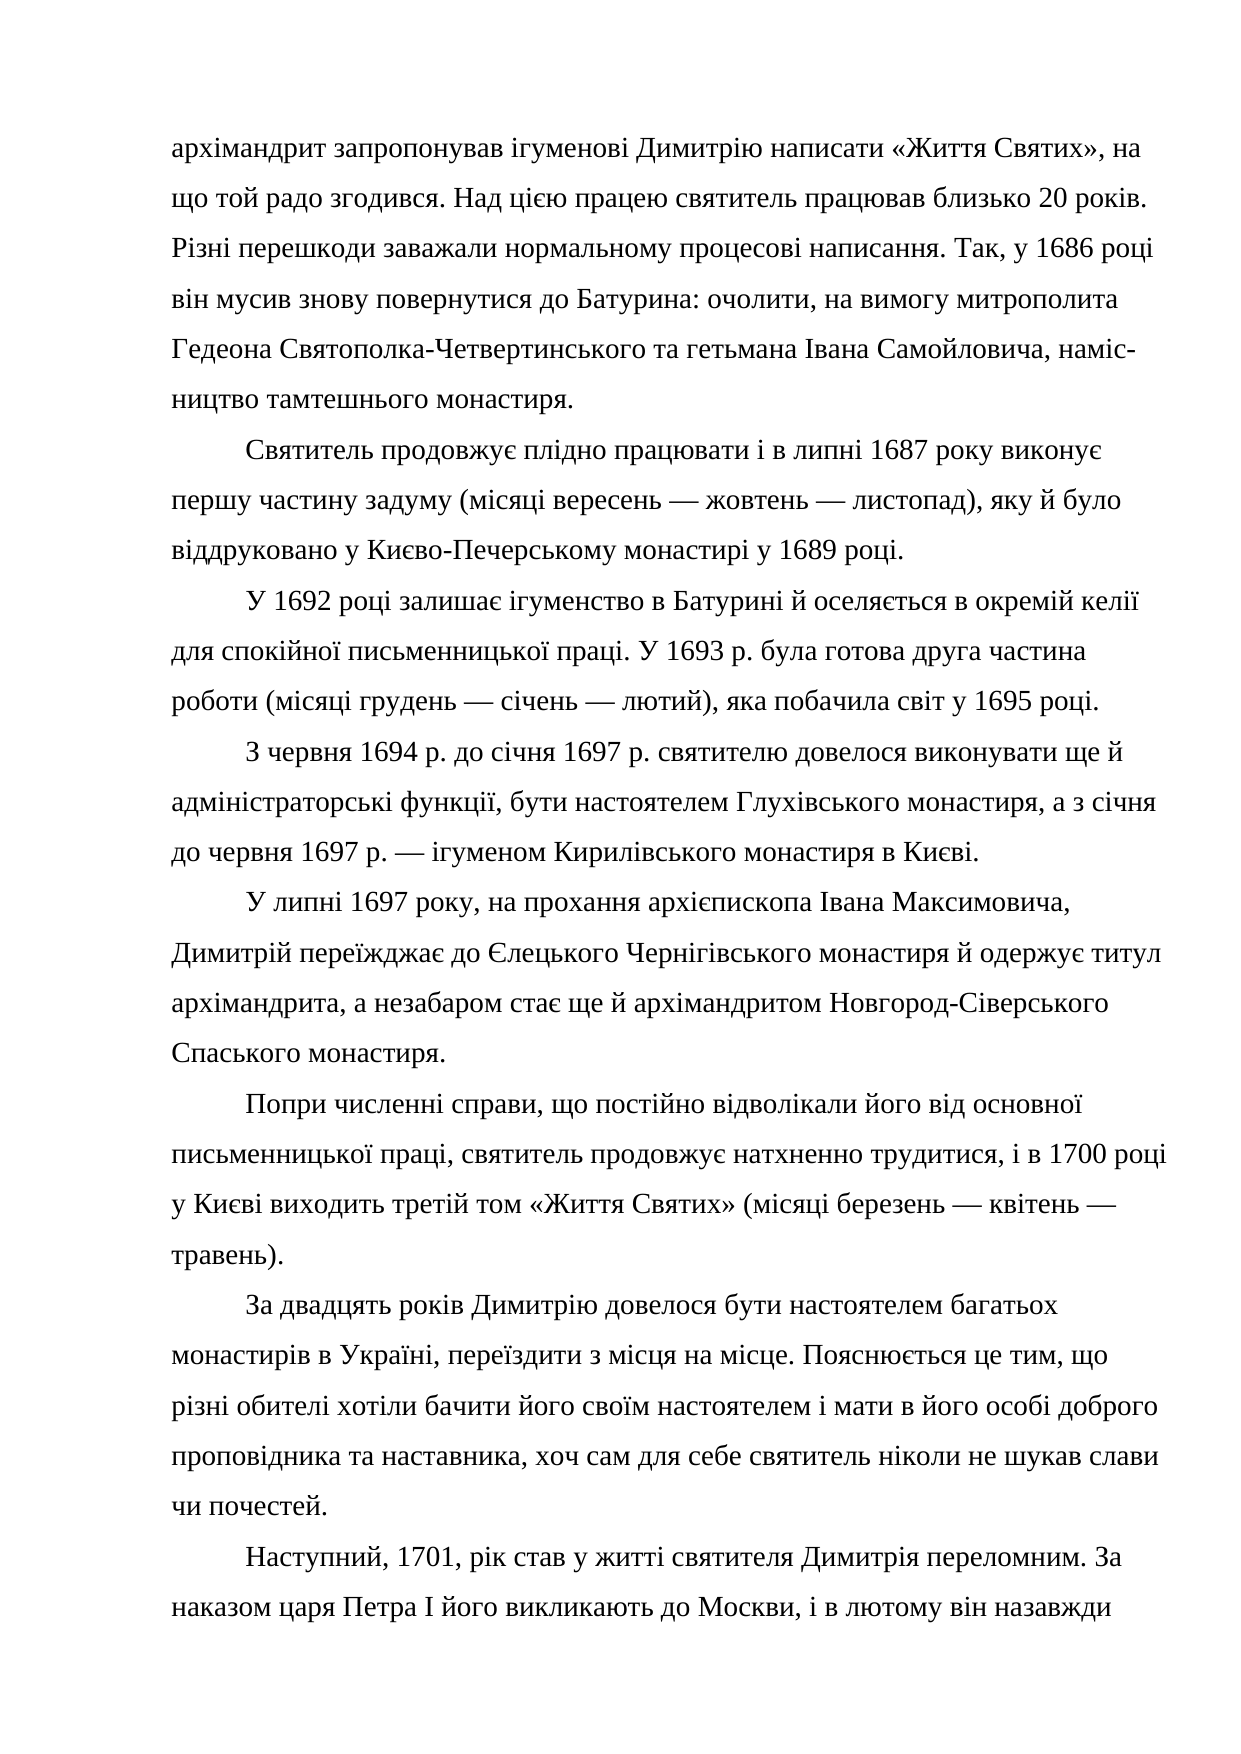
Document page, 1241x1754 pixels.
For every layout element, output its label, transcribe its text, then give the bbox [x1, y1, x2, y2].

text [171, 130, 1169, 415]
text За двадцять років Димитрію довелося бути настоятелем багатьох монастирів в Україні, переїздити з місця на місце. Пояснюється це тим, що різні обителі хотіли бачити його своїм настоятелем і мати в його особі доброго проповідника та наставника, хоч сам для себе святитель ніколи не шукав слави чи почестей. [171, 1287, 1169, 1522]
text У 1692 році залишає ігуменство в Батурині й оселяється в окремій келії для спокійної письменницької праці. У 1693 р. була готова друга частина роботи (місяці грудень — січень — лютий), яка побачила світ у 1695 році. [171, 583, 1169, 717]
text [171, 1539, 1169, 1622]
text З червня 1694 р. до січня 1697 р. святителю довелося виконувати ще й адміністраторські функції, бути настоятелем Глухівського монастиря, а з січня до червня 1697 р. — ігуменом Кирилівського монастиря в Києві. [171, 734, 1169, 868]
text Попри численні справи, що постійно відволікали його від основної письменницької праці, святитель продовжує натхненно трудитися, і в 1700 році у Києві виходить третій том «Життя Святих» (місяці березень — квітень — травень). [171, 1086, 1169, 1270]
text У липні 1697 року, на прохання архієпископа Івана Максимовича, Димитрій переїжджає до Єлецького Чернігівського монастиря й одержує титул архімандрита, а незабаром стає ще й архімандритом Новгород-Сіверського Спаського монастиря. [171, 884, 1169, 1069]
text Святитель продовжує плідно працювати і в липні 1687 року виконує першу частину задуму (місяці вересень — жовтень — листопад), яку й було віддруковано у Києво-Печерському монастирі у 1689 році. [171, 432, 1169, 566]
